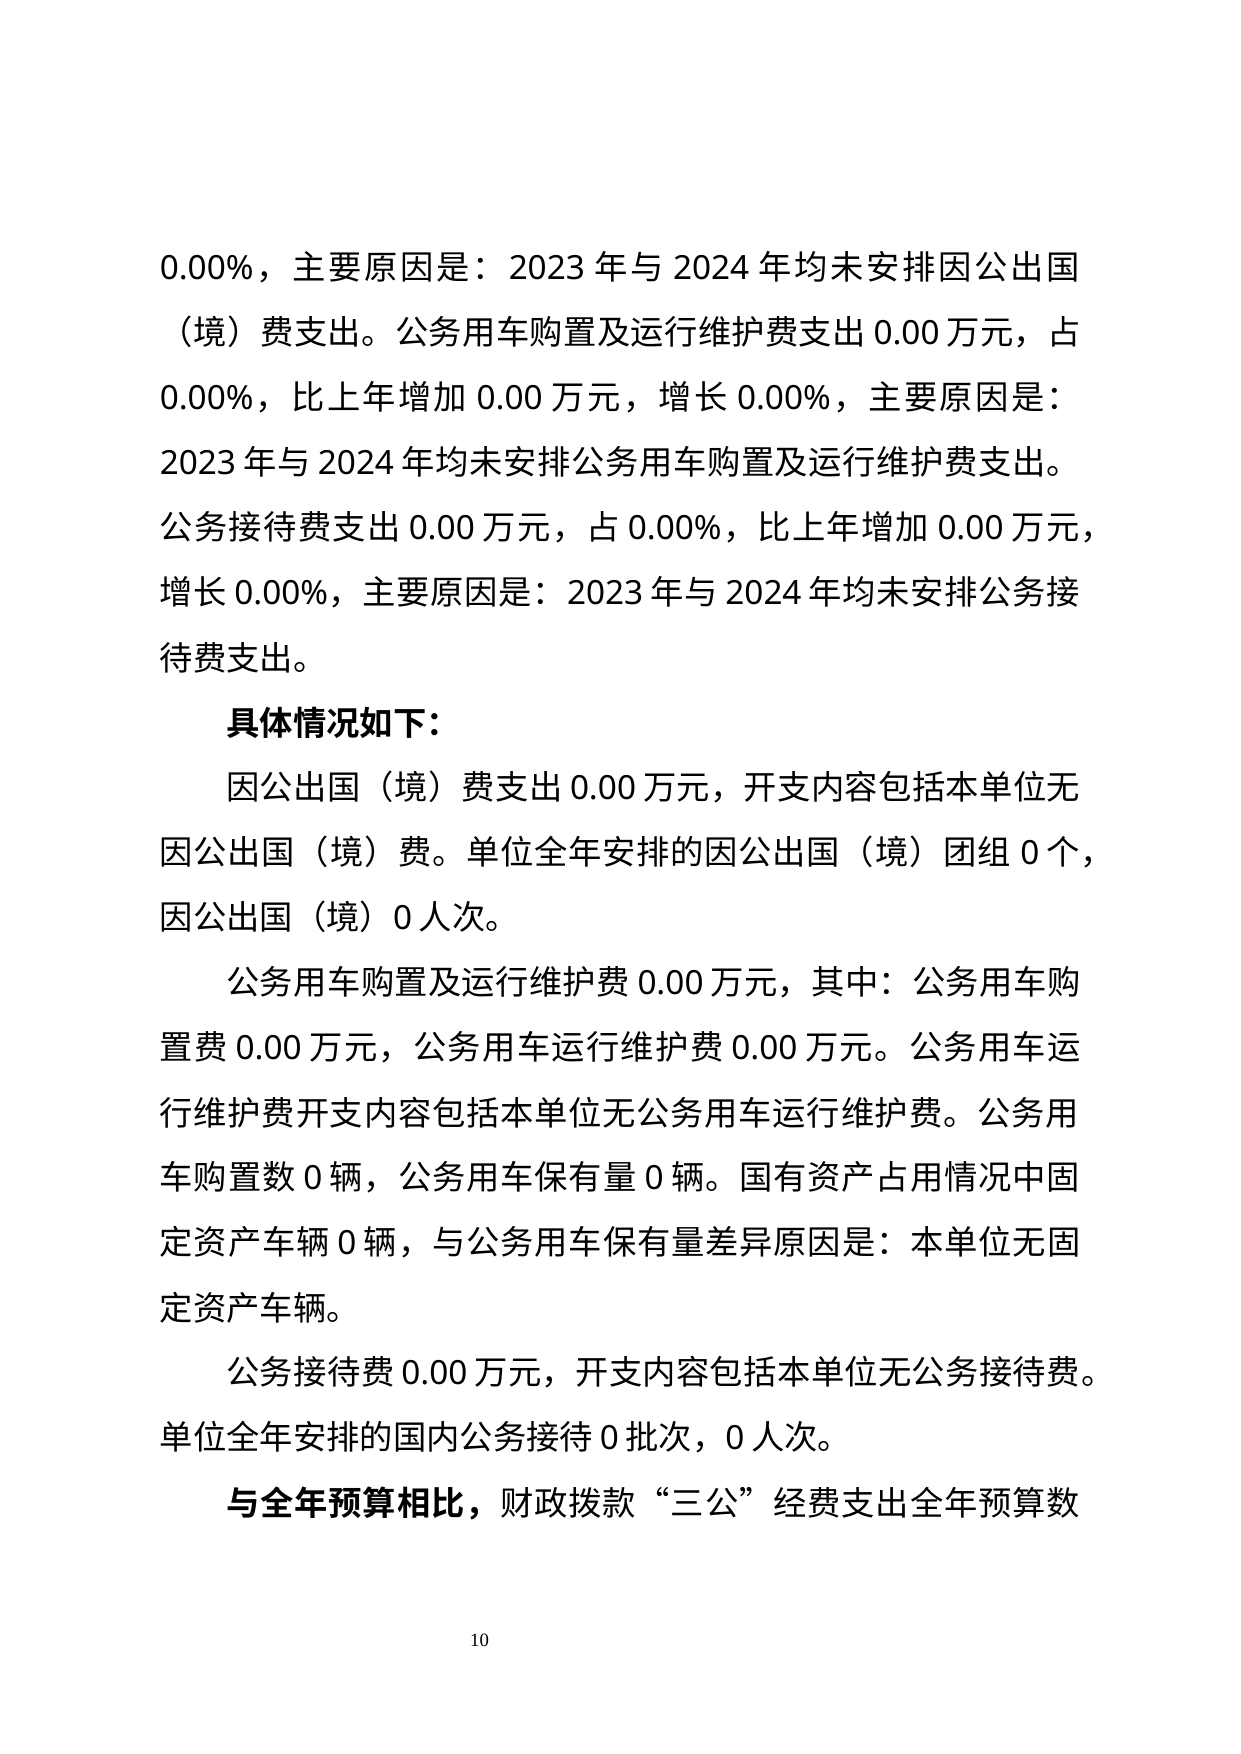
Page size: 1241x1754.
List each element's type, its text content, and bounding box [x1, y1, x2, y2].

text 公务接待费0.00万元，开支内容包括本单位无公务接待费。单位全年安排的国内公务接待0批次，0人次。 [159, 1338, 1081, 1468]
text 具体情况如下： [159, 688, 1081, 753]
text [159, 1468, 1081, 1533]
text 因公出国（境）费支出0.00万元，开支内容包括本单位无因公出国（境）费。单位全年安排的因公出国（境）团组0个，因公出国（境）0人次。 [159, 753, 1081, 948]
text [159, 233, 1081, 688]
text 公务用车购置及运行维护费0.00万元，其中：公务用车购置费0.00万元，公务用车运行维护费0.00万元。公务用车运行维护费开支内容包括本单位无公务用车运行维护费。公务用车购置数0辆，公务用车保有量0辆。国有资产占用情况中固定资产车辆0辆，与公务用车保有量差异原因是：本单位无固定资产车辆。 [159, 948, 1081, 1338]
